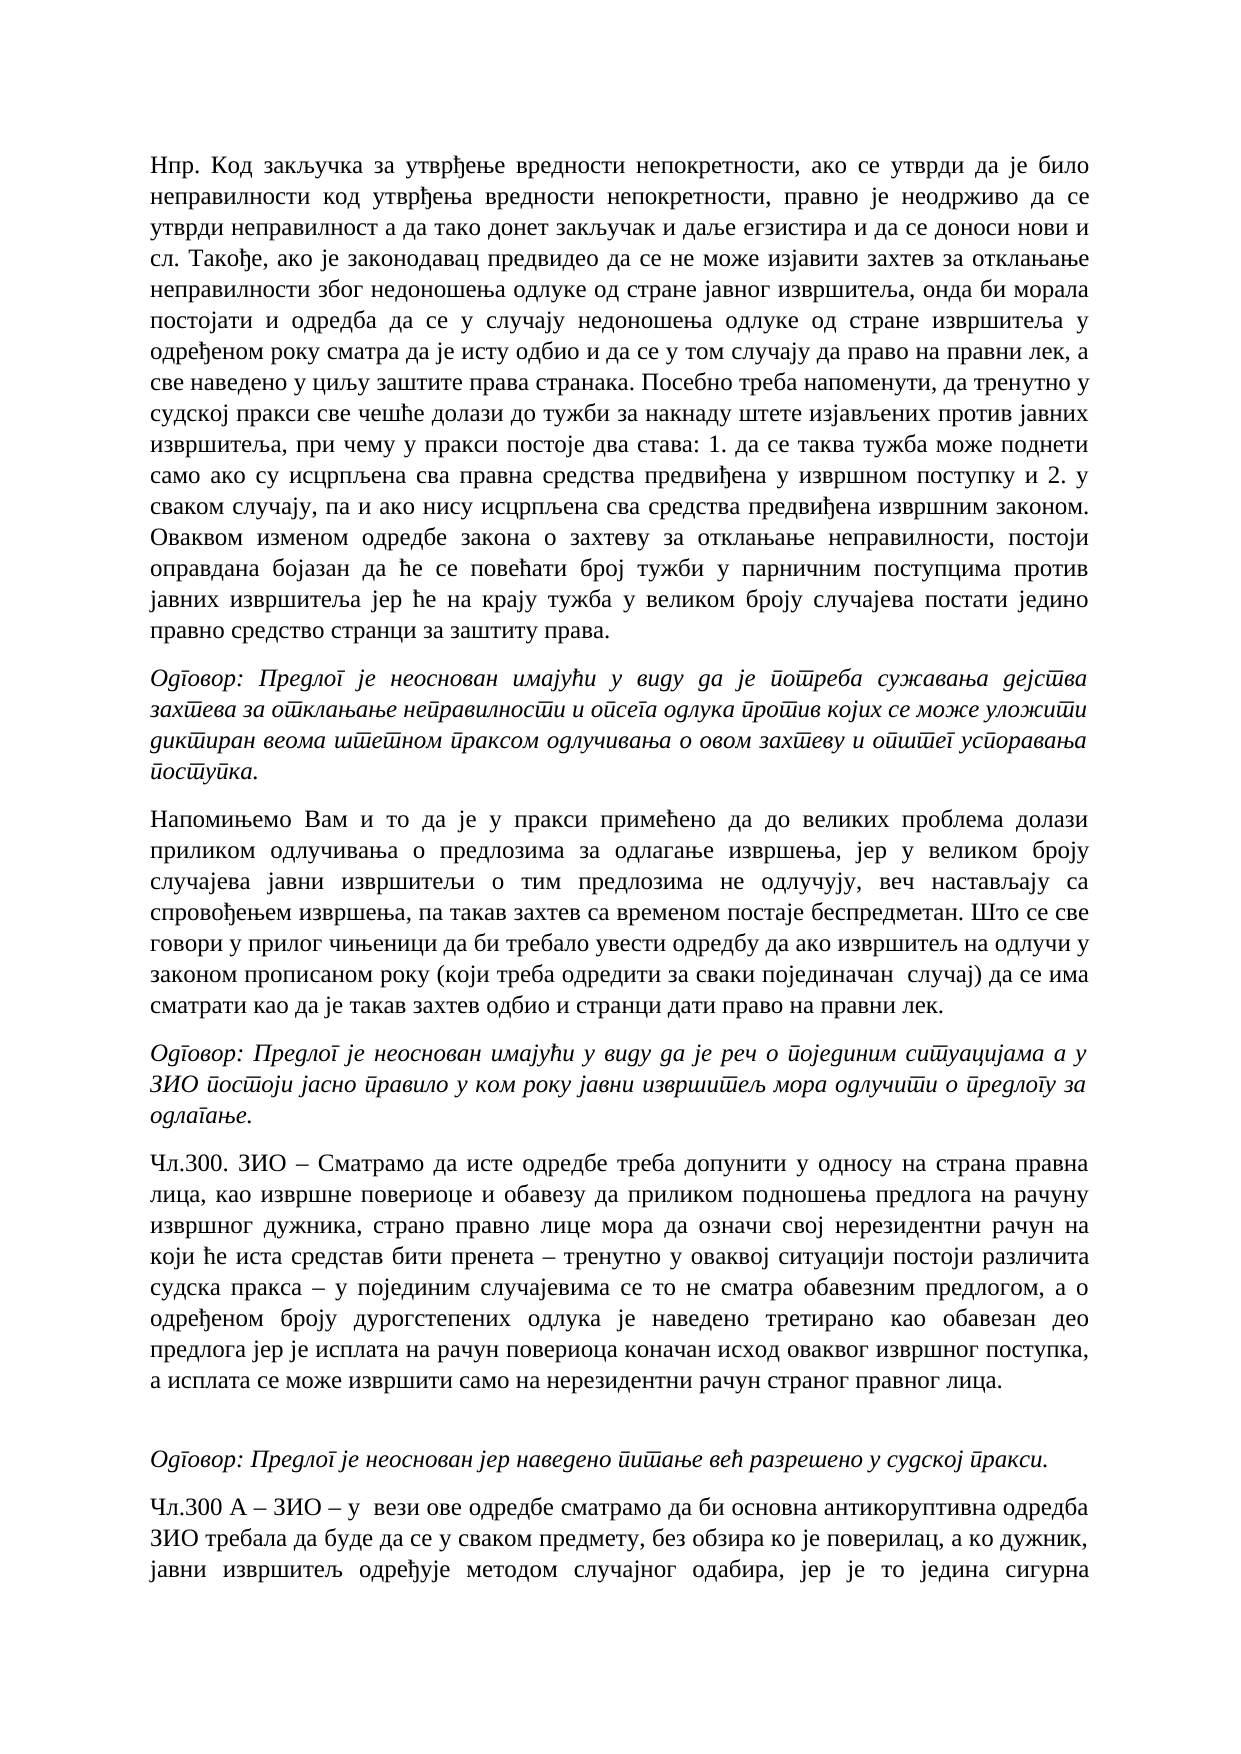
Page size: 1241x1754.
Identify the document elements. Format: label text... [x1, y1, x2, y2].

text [150, 1492, 1090, 1582]
text Одговор: Предлог је неоснован имајући у виду да је реч о појединим ситуацијама а у ЗИО постоји јасно правило у ком року јавни извршитељ мора одлучити о предлогу за одлагање. [150, 1038, 1090, 1129]
text Нпр. Код закључка за утврђење вредности непокретности, ако се утврди да је било неправилности код утврђења вредности непокретности, правно је неодрживо да се утврди неправилност а да тако донет закључак и даље егзистира и да се доноси нови и сл. Такође, ако је законодавац предвидео да се не може изјавити захтев за отклањање неправилности због недоношења одлуке од стране јавног извршитеља, онда би морала постојати и одредба да се у случају недоношења одлуке од стране извршитеља у одређеном року сматра да је исту одбио и да се у том случају да право на правни лек, а све наведено у циљу заштите права странака. Посебно треба напоменути, да тренутно у судској пракси све чешће долази до тужби за накнаду штете изјављених против јавних извршитеља, при чему у пракси постоје два става: 1. да се таква тужба може поднети само ако су исцрпљена сва правна средства предвиђена у извршном поступку и 2. у сваком случају, па и ако нису исцрпљена сва средства предвиђена извршним законом. Оваквом изменом одредбе закона о захтеву за отклањање неправилности, постоји оправдана бојазан да ће се повећати број тужби у парничним поступцима против јавних извршитеља јер ће на крају тужба у великом броју случајева постати једино правно средство странци за заштиту права. [150, 150, 1090, 644]
text Одговор: Предлог је неоснован имајући у виду да је потреба сужавања дејства захтева за отклањање неправилности и опсега одлука против којих се може уложити диктиран веома штетном праксом одлучивања о овом захтеву и општег успоравања поступка. [150, 663, 1090, 785]
text Одговор: Предлог је неоснован јер наведено питање већ разрешено у судској пракси. [150, 1413, 1090, 1473]
text Напомињемо Вам и то да је у пракси примећено да до великих проблема долази приликом одлучивања о предлозима за одлагање извршења, јер у великом броју случајева јавни извршитељи о тим предлозима не одлучују, веч настављају са спровођењем извршења, па такав захтев са временом постаје беспредметан. Што се све говори у прилог чињеници да би требало увести одредбу да ако извршитељ на одлучи у законом прописаном року (који треба одредити за сваки појединачан случај) да се има сматрати као да је такав захтев одбио и странци дати право на правни лек. [150, 804, 1090, 1019]
text Чл.300. ЗИО – Сматрамо да исте одредбе треба допунити у односу на страна правна лица, као извршне повериоце и обавезу да приликом подношења предлога на рачуну извршног дужника, страно правно лице мора да означи свој нерезидентни рачун на који ће иста средстав бити пренета – тренутно у оваквој ситуацији постоји различита судска пракса – у појединим случајевима се то не сматра обавезним предлогом, а о одређеном броју дурогстепених одлука је наведено третирано као обавезан део предлога јер је исплата на рачун повериоца коначан исход оваквог извршног поступка, а исплата се може извршити само на нерезидентни рачун страног правног лица. [150, 1148, 1090, 1394]
